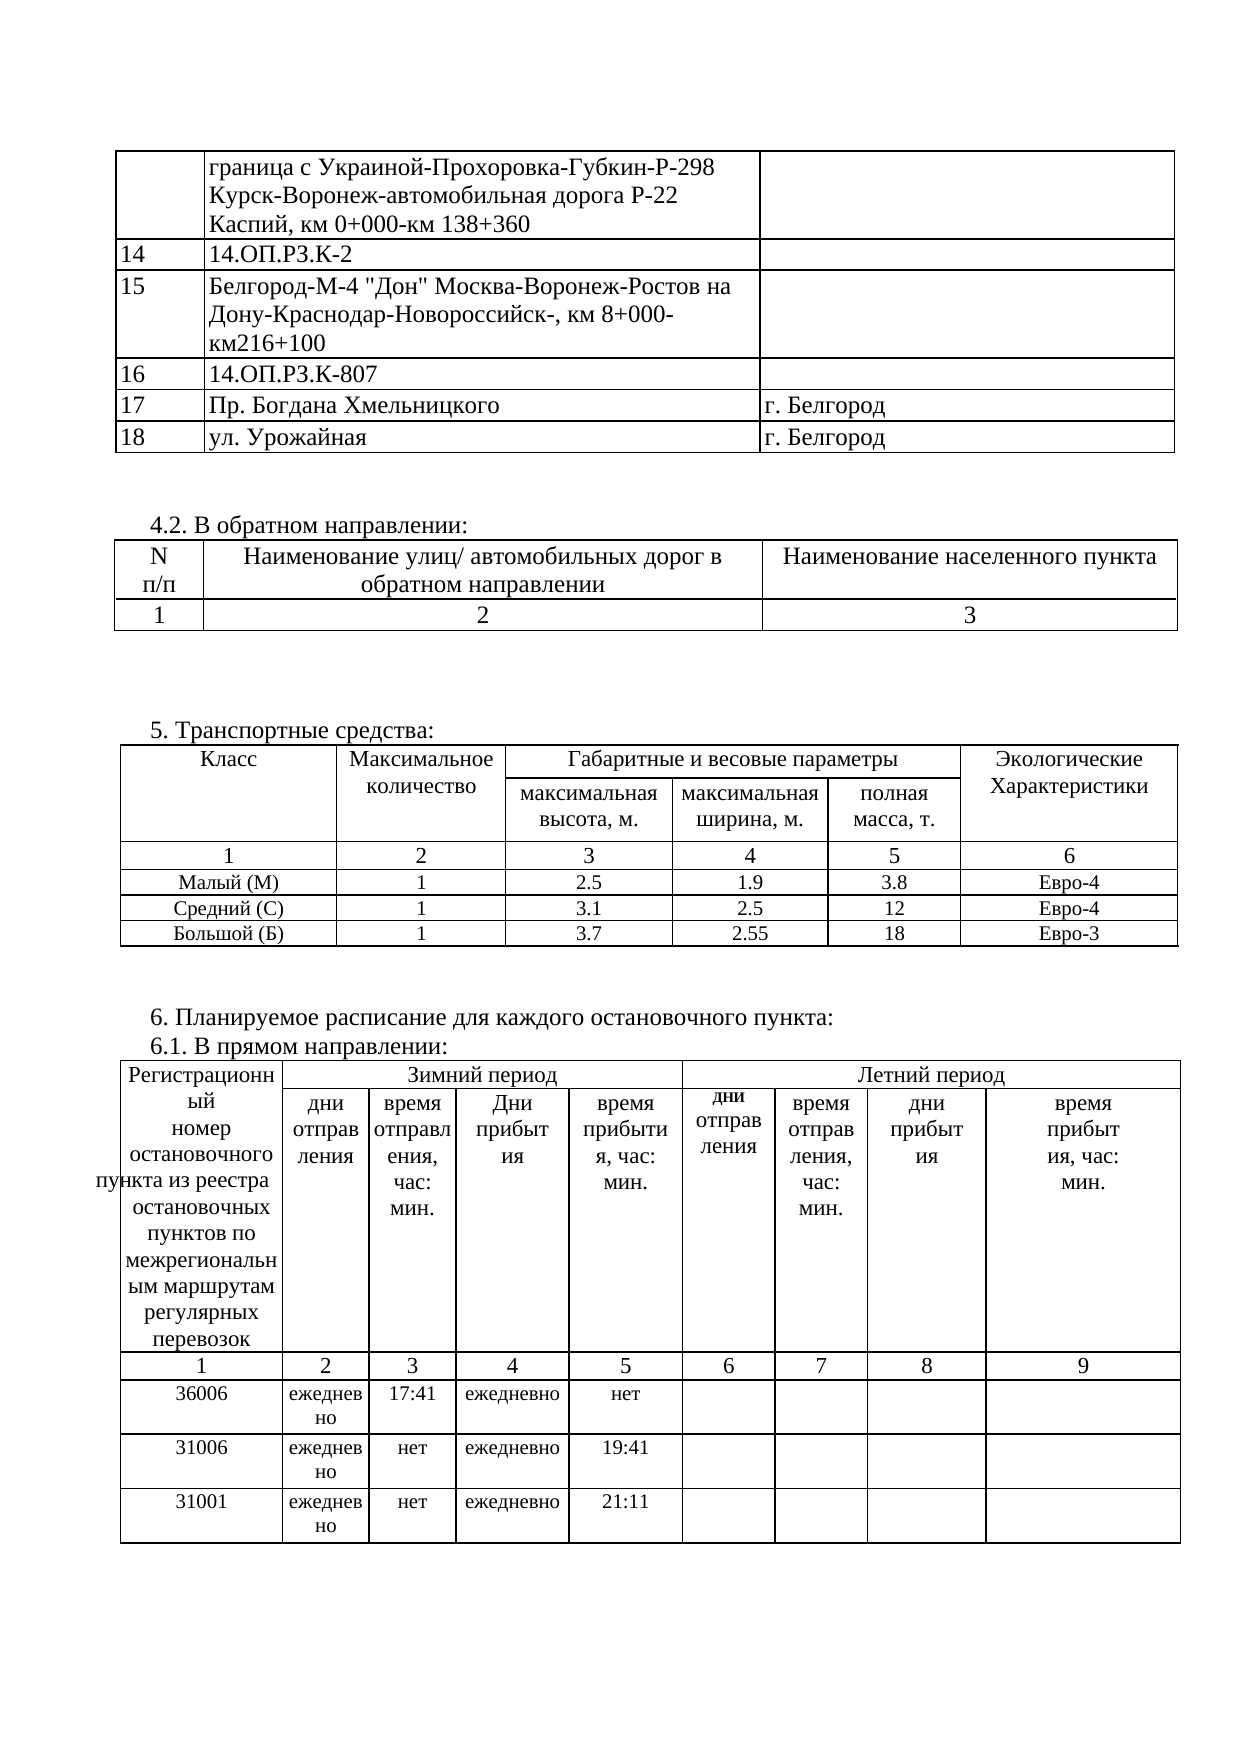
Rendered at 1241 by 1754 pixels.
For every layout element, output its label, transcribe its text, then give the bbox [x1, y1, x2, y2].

table_cell 1 [337, 870, 505, 894]
table_cell Средний (С) [121, 896, 336, 920]
table_cell [987, 1489, 1180, 1542]
table_cell 12 [829, 896, 960, 920]
table_cell [776, 1381, 867, 1433]
table_cell Дни прибыт ия [457, 1089, 568, 1351]
text 5. Транспортные средства: [150, 715, 1090, 744]
table_header Наименование улиц/ автомобильных дорог в обратном направлении [204, 541, 762, 598]
table_cell 3 [370, 1353, 455, 1379]
table_cell 14 [117, 240, 204, 269]
table_cell 2 [283, 1353, 368, 1379]
table_cell 3.8 [829, 870, 960, 894]
table_cell максимальная ширина, м. [673, 779, 827, 841]
table_cell 1 [115, 599, 203, 630]
table_cell время прибыти я, час: мин. [570, 1089, 682, 1351]
table_cell [776, 1489, 867, 1542]
table_header Класс [121, 746, 336, 841]
table_cell [761, 240, 1174, 269]
table_cell [683, 1489, 774, 1542]
table_cell 14.ОП.РЗ.К-2 [205, 240, 759, 269]
table_cell время отправл ения, час: мин. [370, 1089, 455, 1351]
table_header Габаритные и весовые параметры [506, 746, 960, 777]
table_cell максимальная высота, м. [506, 779, 672, 841]
table_cell 5 [829, 842, 960, 868]
table_cell 17 [117, 390, 204, 420]
table_cell 36006 [121, 1381, 282, 1433]
table_cell дни прибыт ия [868, 1089, 985, 1351]
table_cell [868, 1435, 985, 1488]
table_cell 3.1 [506, 896, 672, 920]
table_cell [776, 1435, 867, 1488]
table_cell нет [370, 1489, 455, 1542]
table_cell 1 [121, 842, 336, 868]
table_cell 2 [204, 600, 762, 630]
table_cell 2 [337, 842, 505, 868]
table_cell [761, 271, 1174, 357]
text 6. Планируемое расписание для каждого остановочного пункта: [150, 1002, 1090, 1031]
table_cell [761, 152, 1174, 238]
table_cell [987, 1381, 1180, 1433]
table_header Летний период [683, 1061, 1180, 1087]
table_cell 5 [570, 1353, 682, 1379]
table_header N п/п [115, 541, 203, 598]
table_cell [868, 1381, 985, 1433]
table_cell [683, 1381, 774, 1433]
table_cell 18 [117, 422, 204, 451]
table_cell 2.55 [673, 921, 827, 945]
table_cell ежедневно [283, 1435, 368, 1488]
table_cell 8 [868, 1353, 985, 1379]
table_cell [683, 1435, 774, 1488]
table_cell 3 [763, 598, 1177, 630]
table_cell 1 [121, 1353, 282, 1379]
table_cell 3 [506, 842, 672, 868]
table_cell время отправ ления, час: мин. [776, 1089, 867, 1351]
table_cell 19:41 [570, 1435, 682, 1488]
table_cell ежедневно [457, 1381, 568, 1433]
table_cell 16 [117, 359, 204, 388]
table_header Наименование населенного пункта [763, 541, 1177, 598]
table_cell 13 [117, 152, 204, 238]
table_cell 6 [683, 1353, 774, 1379]
table_cell 4 [457, 1353, 568, 1379]
table_cell [987, 1435, 1180, 1488]
table_cell Большой (Б) [121, 921, 336, 945]
text 4.2. В обратном направлении: [150, 511, 1090, 539]
table_cell Евро-4 [961, 896, 1177, 920]
table_cell Малый (М) [121, 870, 336, 894]
table_cell ежедневно [283, 1381, 368, 1433]
table_cell 17:41 [370, 1381, 455, 1433]
table_cell Евро-3 [961, 921, 1177, 945]
table_cell 7 [776, 1353, 867, 1379]
text 6.1. В прямом направлении: [150, 1031, 1090, 1059]
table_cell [205, 152, 759, 238]
table_cell [761, 359, 1174, 388]
table_cell ежедневно [457, 1435, 568, 1488]
table_cell 2.5 [673, 896, 827, 920]
table_cell 21:11 [570, 1489, 682, 1542]
table_cell 9 [987, 1353, 1180, 1379]
table_cell 1 [337, 896, 505, 920]
table_cell 3.7 [506, 921, 672, 945]
table_cell 18 [829, 921, 960, 945]
table_header Максимальное количество [337, 746, 505, 841]
table_cell [868, 1489, 985, 1542]
table_cell 6 [961, 842, 1177, 868]
table_cell 1 [337, 921, 505, 945]
table_cell 2.5 [506, 870, 672, 894]
table_cell г. Белгород [761, 422, 1174, 451]
table_cell ДНИ отправ ления [683, 1089, 774, 1351]
table_cell нет [570, 1381, 682, 1433]
table_cell 1.9 [673, 870, 827, 894]
table_cell 4 [673, 842, 827, 868]
table_cell дни отправ ления [283, 1089, 368, 1351]
table_cell Белгород-М-4 "Дон" Москва-Воронеж-Ростов на Дону-Краснодар-Новороссийск-, км 8+000-км216+100 [205, 271, 759, 357]
table_cell нет [370, 1435, 455, 1488]
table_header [121, 1061, 282, 1351]
table_cell время прибыт ия, час: мин. [987, 1089, 1180, 1351]
table_cell ежедневно [283, 1489, 368, 1542]
table_cell ул. Урожайная [205, 422, 759, 451]
table_cell 14.ОП.РЗ.К-807 [205, 359, 759, 388]
table_cell г. Белгород [761, 390, 1174, 420]
table_header Зимний период [283, 1061, 682, 1087]
table_cell 31006 [121, 1435, 282, 1488]
table_cell ежедневно [457, 1489, 568, 1542]
table_cell полная масса, т. [829, 779, 960, 841]
table_cell 15 [117, 271, 204, 357]
table_cell 31001 [121, 1489, 282, 1542]
table_cell Пр. Богдана Хмельницкого [205, 390, 759, 420]
table_header Экологические Характеристики [961, 746, 1177, 841]
table_cell Евро-4 [961, 870, 1177, 894]
